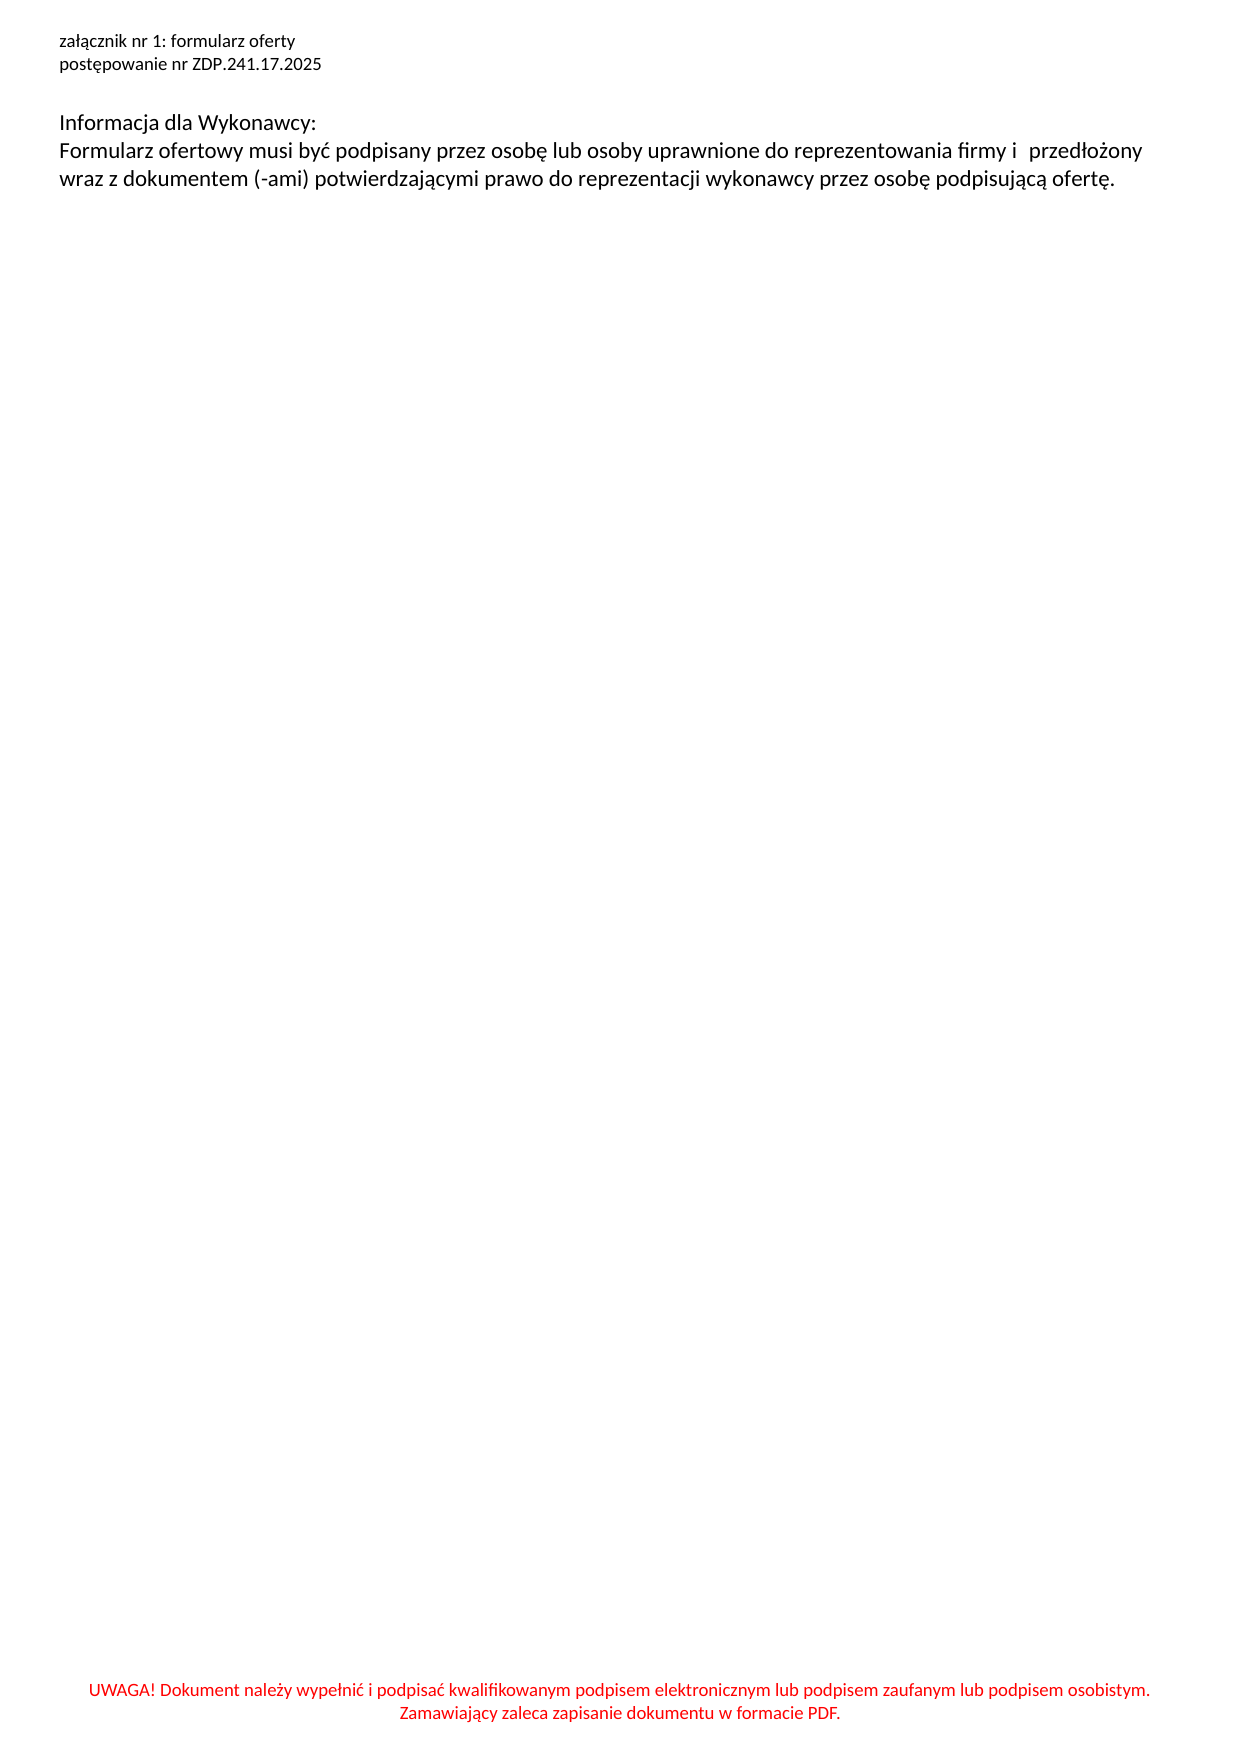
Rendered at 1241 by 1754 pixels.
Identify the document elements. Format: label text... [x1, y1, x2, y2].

text Informacja dla Wykonawcy: [59, 108, 1181, 137]
text Formularz ofertowy musi być podpisany przez osobę lub osoby uprawnione do reprezentowania firmy i przedłożony wraz z dokumentem (-ami) potwierdzającymi prawo do reprezentacji wykonawcy przez osobę podpisującą ofertę. [59, 137, 1181, 193]
